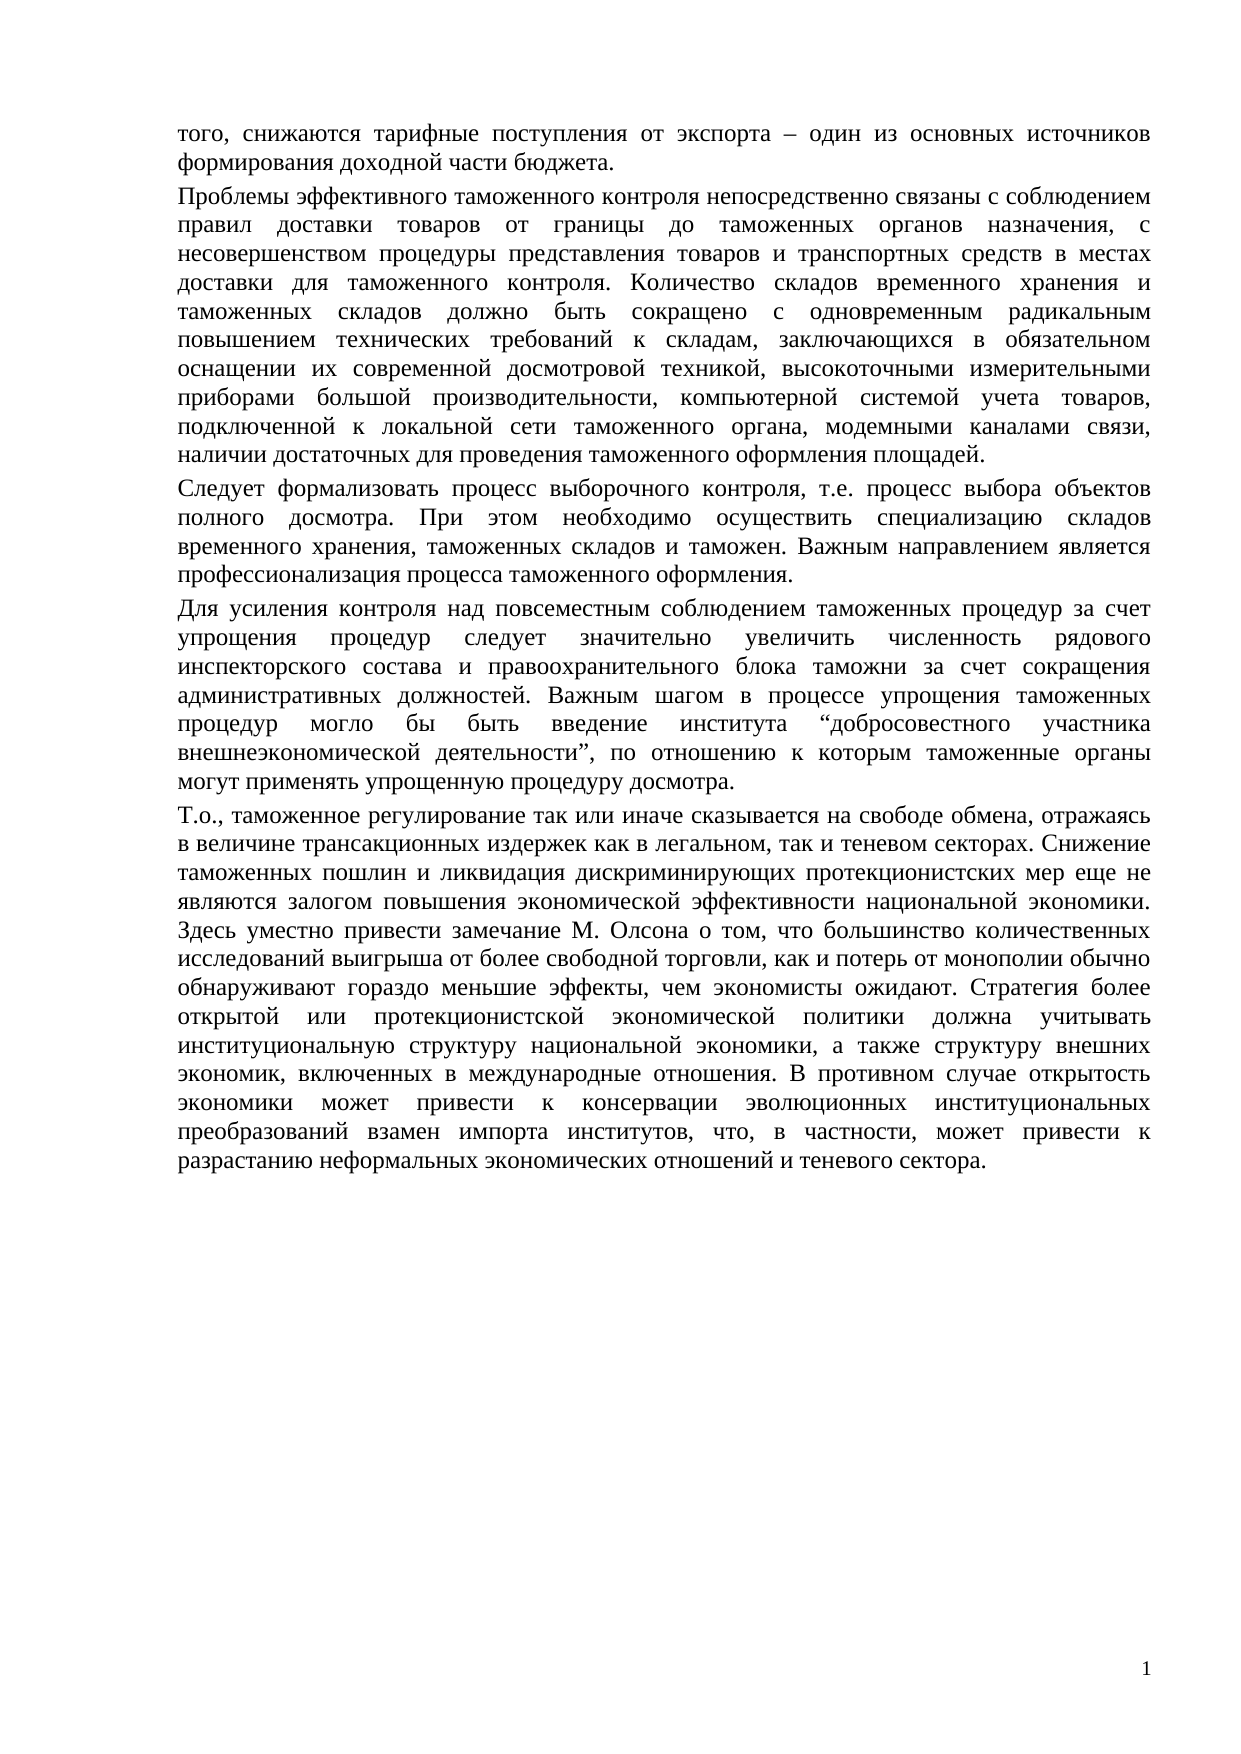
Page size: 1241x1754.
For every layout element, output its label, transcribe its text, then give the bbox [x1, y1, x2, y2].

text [177, 118, 1152, 176]
text Для усиления контроля над повсеместным соблюдением таможенных процедур за счет упрощения процедур следует значительно увеличить численность рядового инспекторского состава и правоохранительного блока таможни за счет сокращения административных должностей. Важным шагом в процессе упрощения таможенных процедур могло бы быть введение института “добросовестного участника внешнеэкономической деятельности”, по отношению к которым таможенные органы могут применять упрощенную процедуру досмотра. [177, 593, 1152, 795]
text Следует формализовать процесс выборочного контроля, т.е. процесс выбора объектов полного досмотра. При этом необходимо осуществить специализацию складов временного хранения, таможенных складов и таможен. Важным направлением является профессионализация процесса таможенного оформления. [177, 473, 1152, 588]
text Т.о., таможенное регулирование так или иначе сказывается на свободе обмена, отражаясь в величине трансакционных издержек как в легальном, так и теневом секторах. Снижение таможенных пошлин и ликвидация дискриминирующих протекционистских мер еще не являются залогом повышения экономической эффективности национальной экономики. Здесь уместно привести замечание М. Олсона о том, что большинство количественных исследований выигрыша от более свободной торговли, как и потерь от монополии обычно обнаруживают гораздо меньшие эффекты, чем экономисты ожидают. Стратегия более открытой или протекционистской экономической политики должна учитывать институциональную структуру национальной экономики, а также структуру внешних экономик, включенных в международные отношения. В противном случае открытость экономики может привести к консервации эволюционных институциональных преобразований взамен импорта институтов, что, в частности, может привести к разрастанию неформальных экономических отношений и теневого сектора. [177, 800, 1152, 1173]
text Проблемы эффективного таможенного контроля непосредственно связаны с соблюдением правил доставки товаров от границы до таможенных органов назначения, с несовершенством процедуры представления товаров и транспортных средств в местах доставки для таможенного контроля. Количество складов временного хранения и таможенных складов должно быть сокращено с одновременным радикальным повышением технических требований к складам, заключающихся в обязательном оснащении их современной досмотровой техникой, высокоточными измерительными приборами большой производительности, компьютерной системой учета товаров, подключенной к локальной сети таможенного органа, модемными каналами связи, наличии достаточных для проведения таможенного оформления площадей. [177, 181, 1152, 468]
